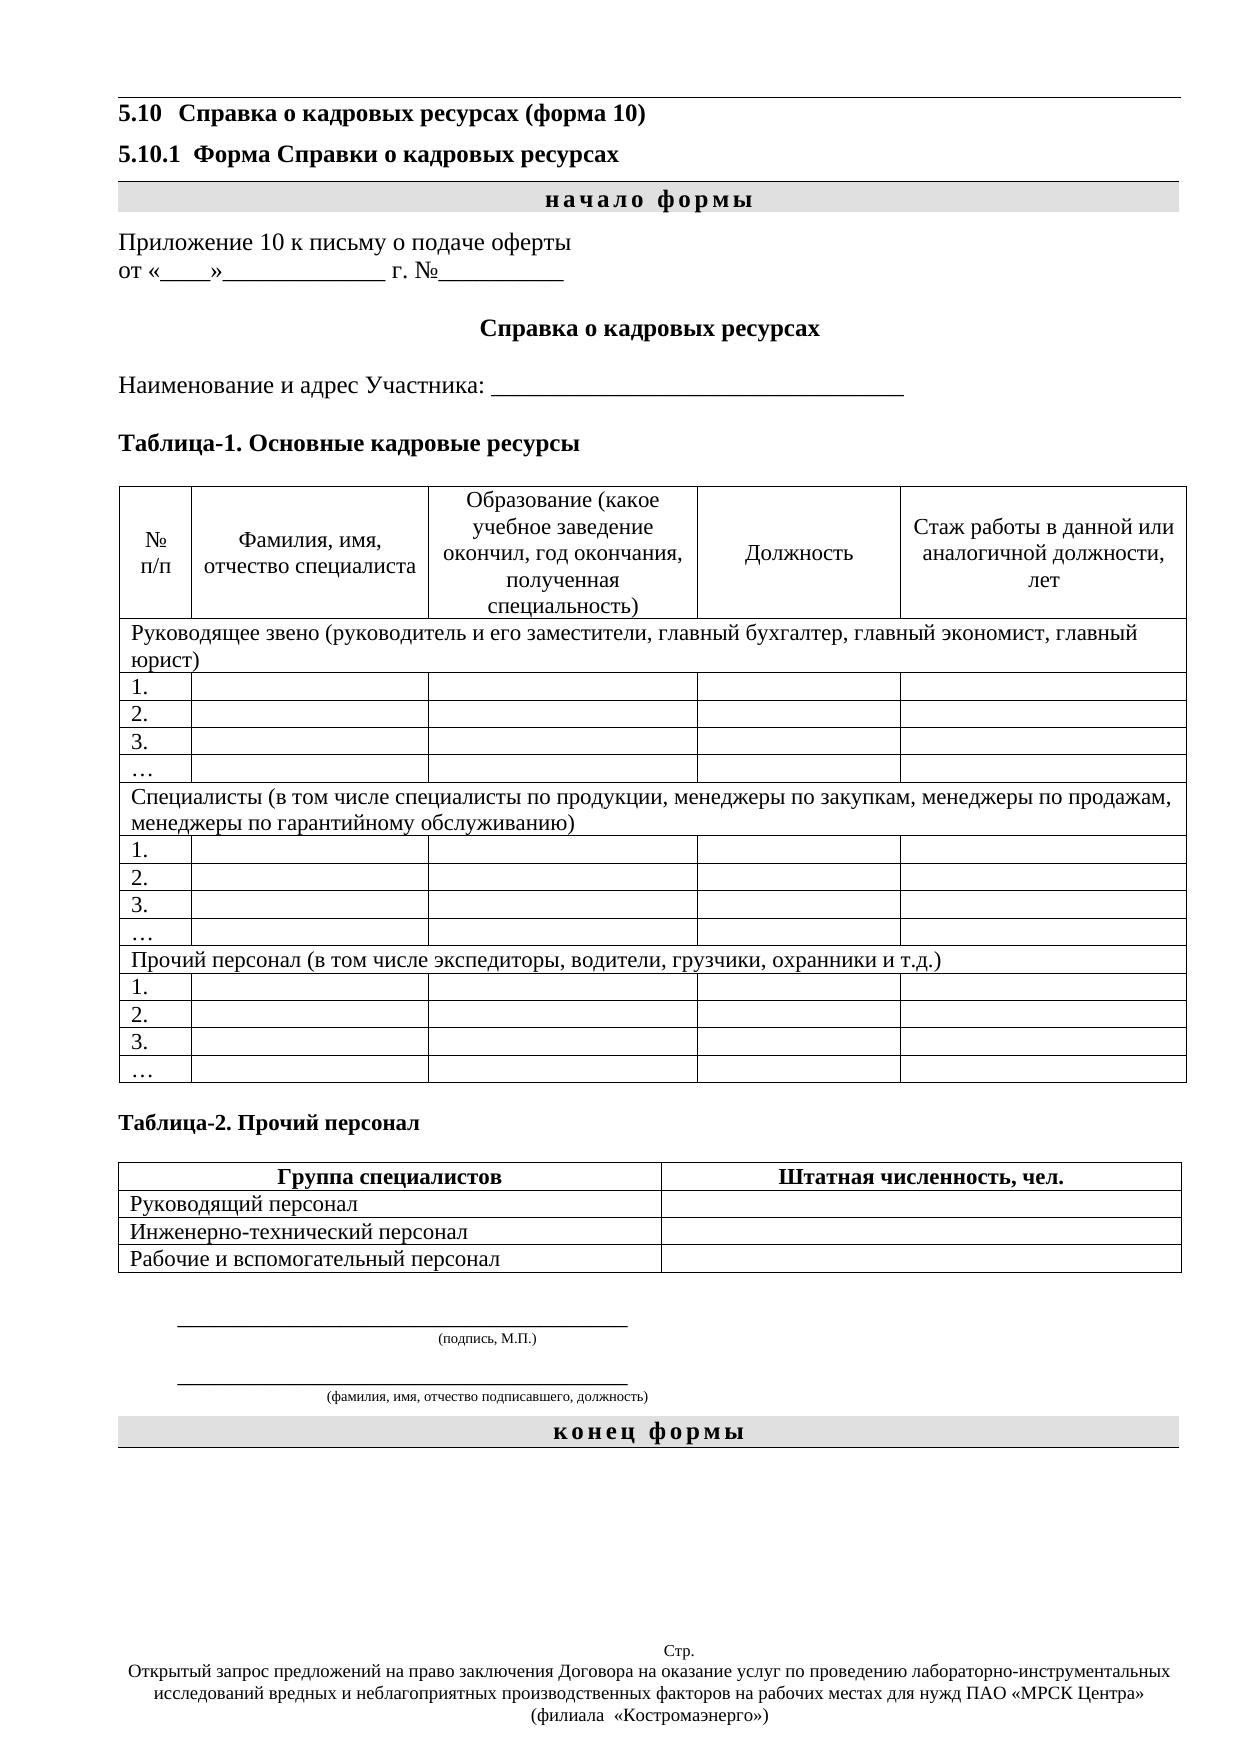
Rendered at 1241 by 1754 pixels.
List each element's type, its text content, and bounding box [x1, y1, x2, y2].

table_cell [192, 755, 428, 782]
table_cell [901, 701, 1186, 727]
table_cell [192, 864, 428, 890]
table_cell [429, 864, 697, 890]
table_cell [120, 1028, 191, 1054]
text Наименование и адрес Участника: _________________________________ [118, 371, 1181, 399]
table_cell [192, 974, 428, 1000]
table_cell [192, 919, 428, 945]
table_cell [429, 755, 697, 782]
table_cell [429, 919, 697, 945]
table_cell [192, 1001, 428, 1027]
table_cell [698, 891, 900, 918]
table_cell [120, 1001, 191, 1027]
table_cell [901, 1028, 1186, 1054]
table_cell [698, 974, 900, 1000]
table_cell [192, 673, 428, 699]
table_cell [120, 673, 191, 699]
text Таблица-2. Прочий персонал [118, 1109, 1181, 1136]
table_cell [698, 728, 900, 754]
table_cell [192, 701, 428, 727]
subtitle Справка о кадровых ресурсах (форма 10) [118, 98, 1181, 127]
table_cell [429, 891, 697, 918]
table_cell Руководящее звено (руководитель и его заместители, главный бухгалтер, главный экономист, главный юрист) [120, 619, 1186, 672]
table_cell [901, 836, 1186, 863]
table_cell [120, 728, 191, 754]
table_cell [192, 891, 428, 918]
table_cell [698, 673, 900, 699]
table_cell [429, 701, 697, 727]
table_header № п/п [120, 487, 191, 618]
table_cell [120, 974, 191, 1000]
table_cell [698, 864, 900, 890]
table_header Образование (какое учебное заведение окончил, год окончания, полученная специальность) [429, 487, 697, 618]
text Приложение 10 к письму о подаче оферты от «____»_____________ г. №__________ [118, 227, 1181, 284]
table_cell Специалисты (в том числе специалисты по продукции, менеджеры по закупкам, менеджеры по продажам, менеджеры по гарантийному обслуживанию) [120, 783, 1186, 835]
table_header Фамилия, имя, отчество специалиста [192, 487, 428, 618]
table_cell [662, 1218, 1181, 1244]
table_cell [120, 701, 191, 727]
table_cell [662, 1191, 1181, 1217]
text ____________________________________ [118, 1359, 1181, 1388]
text (фамилия, имя, отчество подписавшего, должность) [118, 1388, 797, 1416]
table_cell [429, 728, 697, 754]
table_cell [192, 836, 428, 863]
subtitle Форма Справки о кадровых ресурсах [118, 139, 1181, 168]
table_cell [901, 1056, 1186, 1082]
text конец формы [118, 1416, 1179, 1447]
table_cell [901, 864, 1186, 890]
table_cell … [120, 1056, 191, 1082]
table_cell Прочий персонал (в том числе экспедиторы, водители, грузчики, охранники и т.д.) [120, 946, 1186, 972]
table_cell [120, 864, 191, 890]
table_cell [698, 919, 900, 945]
table_cell [192, 728, 428, 754]
table_cell [429, 836, 697, 863]
text (подпись, М.П.) [118, 1330, 797, 1359]
table_cell [901, 755, 1186, 782]
table_cell Инженерно-технический персонал [119, 1218, 661, 1244]
table_cell [429, 1001, 697, 1027]
table_header Штатная численность, чел. [662, 1163, 1181, 1189]
table_header Стаж работы в данной или аналогичной должности, лет [901, 487, 1186, 618]
table_cell [698, 836, 900, 863]
table_cell [698, 755, 900, 782]
table_cell [429, 1056, 697, 1082]
table_cell Рабочие и вспомогательный персонал [119, 1245, 661, 1272]
table_cell Руководящий персонал [119, 1191, 661, 1217]
table_cell [901, 919, 1186, 945]
table_cell [429, 974, 697, 1000]
table_header Должность [698, 487, 900, 618]
table_header Группа специалистов [119, 1163, 661, 1189]
table_cell [901, 974, 1186, 1000]
table_cell [662, 1245, 1181, 1272]
table_cell [429, 1028, 697, 1054]
table_cell [192, 1028, 428, 1054]
table_cell [120, 836, 191, 863]
table_cell [698, 1001, 900, 1027]
table_cell [192, 1056, 428, 1082]
table_cell [698, 1028, 900, 1054]
table_cell [698, 1056, 900, 1082]
table_cell [698, 701, 900, 727]
text Справка о кадровых ресурсах [118, 313, 1181, 342]
table_cell [429, 673, 697, 699]
table_cell [901, 1001, 1186, 1027]
text Таблица-1. Основные кадровые ресурсы [118, 428, 1181, 457]
table_cell [120, 891, 191, 918]
table_cell … [120, 919, 191, 945]
text ____________________________________ [118, 1301, 1181, 1330]
table_cell [901, 728, 1186, 754]
table_cell … [120, 755, 191, 782]
table_cell [901, 673, 1186, 699]
text начало формы [118, 182, 1179, 212]
table_cell [901, 891, 1186, 918]
